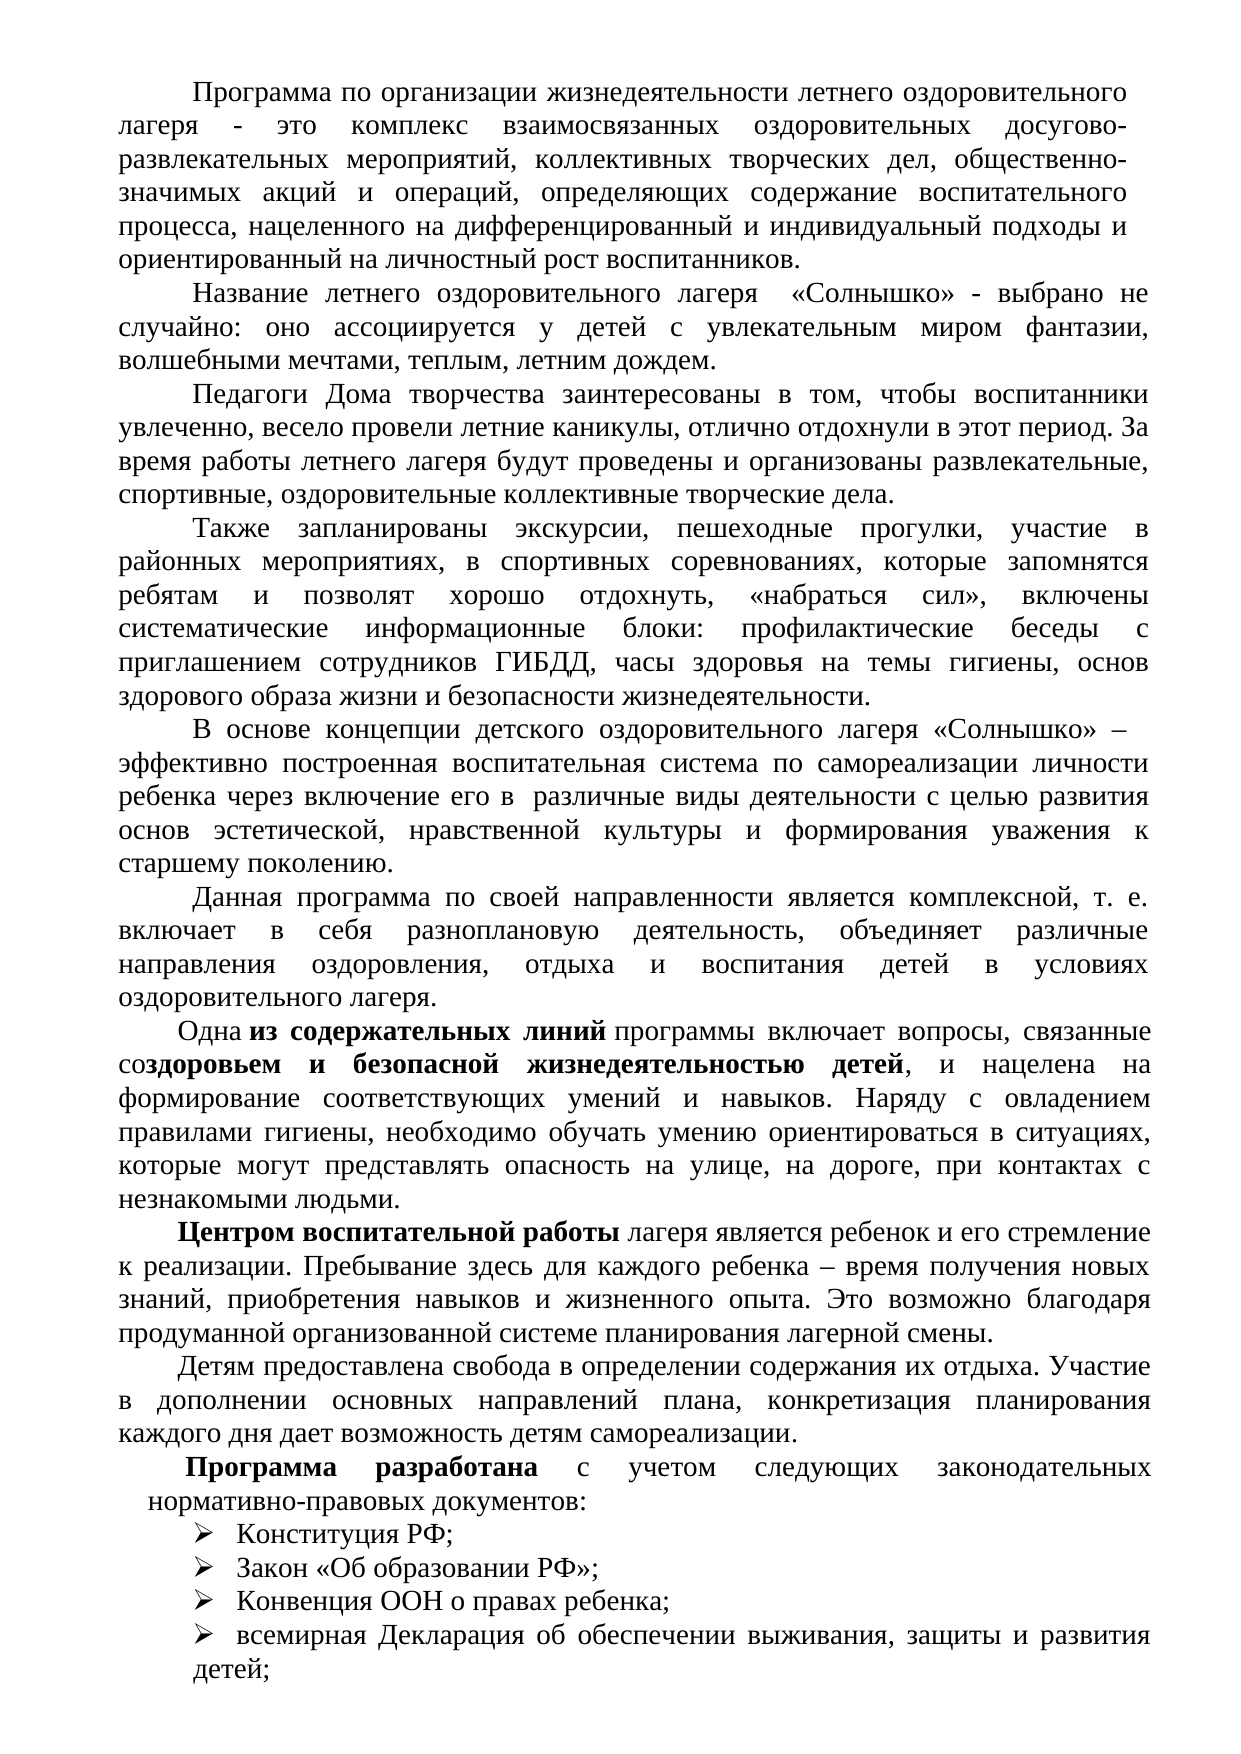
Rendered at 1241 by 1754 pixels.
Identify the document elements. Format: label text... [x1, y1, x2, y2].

list Конституция РФ; [192, 1516, 1152, 1550]
text Название летнего оздоровительного лагеря «Солнышко» - выбрано не случайно: оно ассоциируется у детей с увлекательным миром фантазии, волшебными мечтами, теплым, летним дождем. [118, 275, 1149, 376]
text Программа разработана с учетом следующих законодательных нормативно-правовых документов: [148, 1449, 1152, 1516]
list Конвенция ООН о правах ребенка; [192, 1583, 1152, 1617]
text Центром воспитательной работы лагеря является ребенок и его стремление к реализации. Пребывание здесь для каждого ребенка – время получения новых знаний, приобретения навыков и жизненного опыта. Это возможно благодаря продуманной организованной системе планирования лагерной смены. [118, 1214, 1152, 1348]
list Закон «Об образовании РФ»; [192, 1550, 1152, 1583]
text Также запланированы экскурсии, пешеходные прогулки, участие в районных мероприятиях, в спортивных соревнованиях, которые запомнятся ребятам и позволят хорошо отдохнуть, «набраться сил», включены систематические информационные блоки: профилактические беседы с приглашением сотрудников ГИБДД, часы здоровья на темы гигиены, основ здорового образа жизни и безопасности жизнедеятельности. [118, 510, 1149, 711]
text Данная программа по своей направленности является комплексной, т. е. включает в себя разноплановую деятельность, объединяет различные направления оздоровления, отдыха и воспитания детей в условиях оздоровительного лагеря. [118, 879, 1149, 1013]
text Педагоги Дома творчества заинтересованы в том, чтобы воспитанники увлеченно, весело провели летние каникулы, отлично отдохнули в этот период. За время работы летнего лагеря будут проведены и организованы развлекательные, спортивные, оздоровительные коллективные творческие дела. [118, 376, 1149, 510]
text В основе концепции детского оздоровительного лагеря «Солнышко» – эффективно построенная воспитательная система по самореализации личности ребенка через включение его в различные виды деятельности с целью развития основ эстетической, нравственной культуры и формирования уважения к старшему поколению. [118, 711, 1149, 879]
list всемирная Декларация об обеспечении выживания, защиты и развития детей; [192, 1617, 1152, 1684]
text Детям предоставлена свобода в определении содержания их отдыха. Участие в дополнении основных направлений плана, конкретизация планирования каждого дня дает возможность детям самореализации. [118, 1348, 1152, 1449]
text Программа по организации жизнедеятельности летнего оздоровительного лагеря - это комплекс взаимосвязанных оздоровительных досугово-развлекательных мероприятий, коллективных творческих дел, общественно-значимых акций и операций, определяющих содержание воспитательного процесса, нацеленного на дифференцированный и индивидуальный подходы и ориентированный на личностный рост воспитанников. [118, 74, 1128, 275]
text Одна из содержательных линий программы включает вопросы, связанные создоровьем и безопасной жизнедеятельностью детей, и нацелена на формирование соответствующих умений и навыков. Наряду с овладением правилами гигиены, необходимо обучать умению ориентироваться в ситуациях, которые могут представлять опасность на улице, на дороге, при контактах с незнакомыми людьми. [118, 1013, 1152, 1214]
